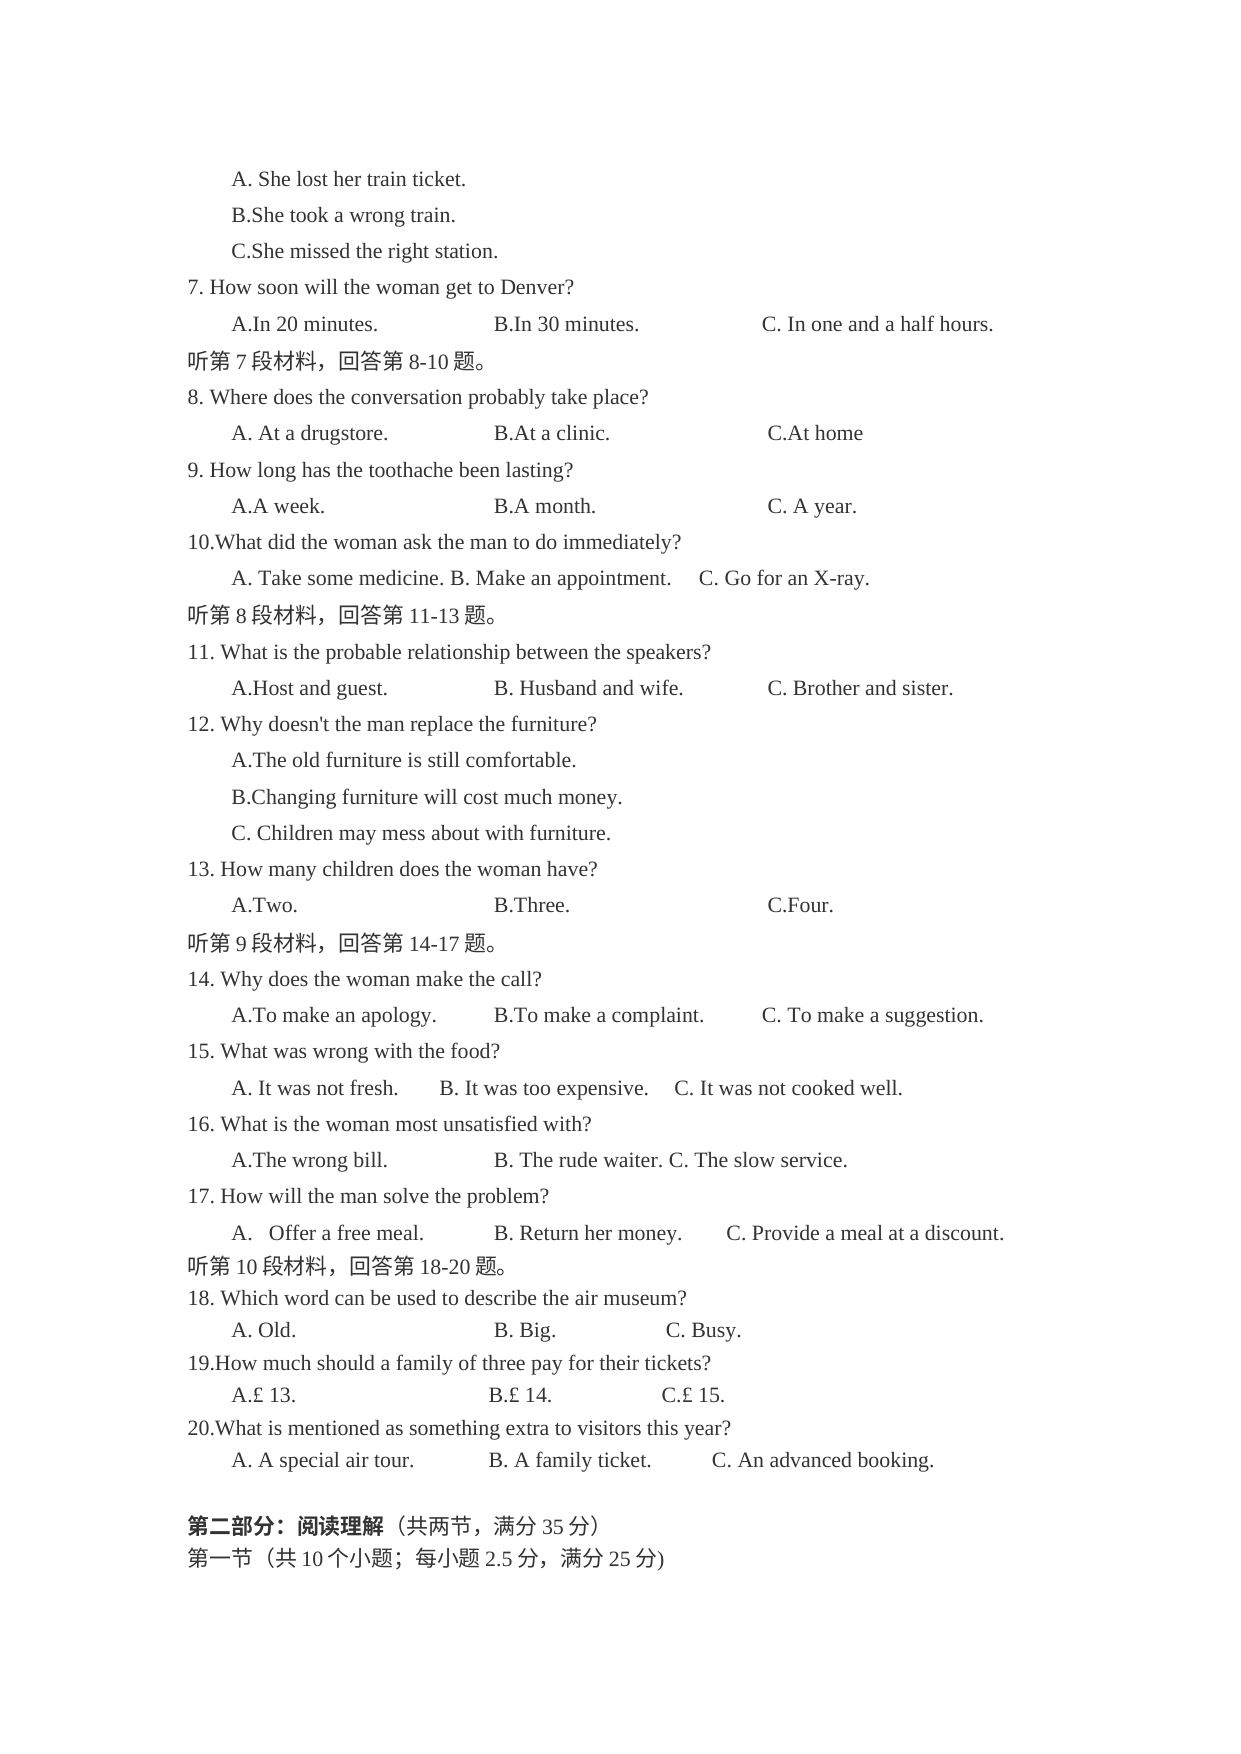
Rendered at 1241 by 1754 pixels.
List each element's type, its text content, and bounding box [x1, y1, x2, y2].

text 7. How soon will the woman get to Denver? [187, 271, 1053, 303]
text B.She took a wrong train. [187, 198, 1053, 231]
text A.In 20 minutes. B.In 30 minutes. C. In one and a half hours. [187, 307, 1053, 339]
text 18. Which word can be used to describe the air museum? [187, 1281, 1053, 1313]
text 第一节（共10个小题；每小题2.5分，满分25分) [187, 1541, 1053, 1573]
text 8. Where does the conversation probably take place? [187, 380, 1053, 413]
text 12. Why doesn't the man replace the furniture? [187, 708, 1053, 740]
text B.Changing furniture will cost much money. [187, 780, 1053, 813]
text A. Take some medicine. B. Make an appointment. C. Go for an X-ray. [187, 562, 1053, 594]
text 17. How will the man solve the problem? [187, 1180, 1053, 1212]
text A.Host and guest. B. Husband and wife. C. Brother and sister. [187, 671, 1053, 704]
text A.To make an apology. B.To make a complaint. C. To make a suggestion. [187, 998, 1053, 1031]
text A. It was not fresh. B. It was too expensive. C. It was not cooked well. [187, 1071, 1053, 1103]
text 19.How much should a family of three pay for their tickets? [187, 1346, 1053, 1378]
text 听第7段材料，回答第8-10题。 [187, 343, 1053, 376]
text A.The old furniture is still comfortable. [187, 744, 1053, 776]
text 14. Why does the woman make the call? [187, 962, 1053, 995]
text C.She missed the right station. [187, 234, 1053, 267]
text A.The wrong bill. B. The rude waiter. C. The slow service. [187, 1143, 1053, 1176]
text A. At a drugstore. B.At a clinic. C.At home [187, 417, 1053, 449]
text 听第9段材料，回答第14-17题。 [187, 925, 1053, 958]
text A.Two. B.Three. C.Four. [187, 889, 1053, 921]
text 15. What was wrong with the food? [187, 1035, 1053, 1067]
text 13. How many children does the woman have? [187, 853, 1053, 885]
text 16. What is the woman most unsatisfied with? [187, 1107, 1053, 1140]
list Offer a free meal. B. Return her money. C. Provide a meal at a discount. [231, 1216, 1053, 1248]
text 11. What is the probable relationship between the speakers? [187, 635, 1053, 668]
text 9. How long has the toothache been lasting? [187, 453, 1053, 485]
text 第二部分：阅读理解（共两节，满分35分） [187, 1508, 1053, 1541]
text A. A special air tour. B. A family ticket. C. An advanced booking. [187, 1443, 1053, 1476]
text A.A week. B.A month. C. A year. [187, 489, 1053, 522]
text A. Old. B. Big. C. Busy. [187, 1313, 1053, 1346]
text C. Children may mess about with furniture. [187, 816, 1053, 849]
text 听第10段材料，回答第18-20题。 [187, 1248, 1053, 1281]
text 20.What is mentioned as something extra to visitors this year? [187, 1411, 1053, 1443]
text A. She lost her train ticket. [187, 162, 1053, 194]
text 10.What did the woman ask the man to do immediately? [187, 525, 1053, 558]
text A.£ 13. B.£ 14. C.£ 15. [187, 1378, 1053, 1411]
text 听第8段材料，回答第11-13题。 [187, 598, 1053, 630]
